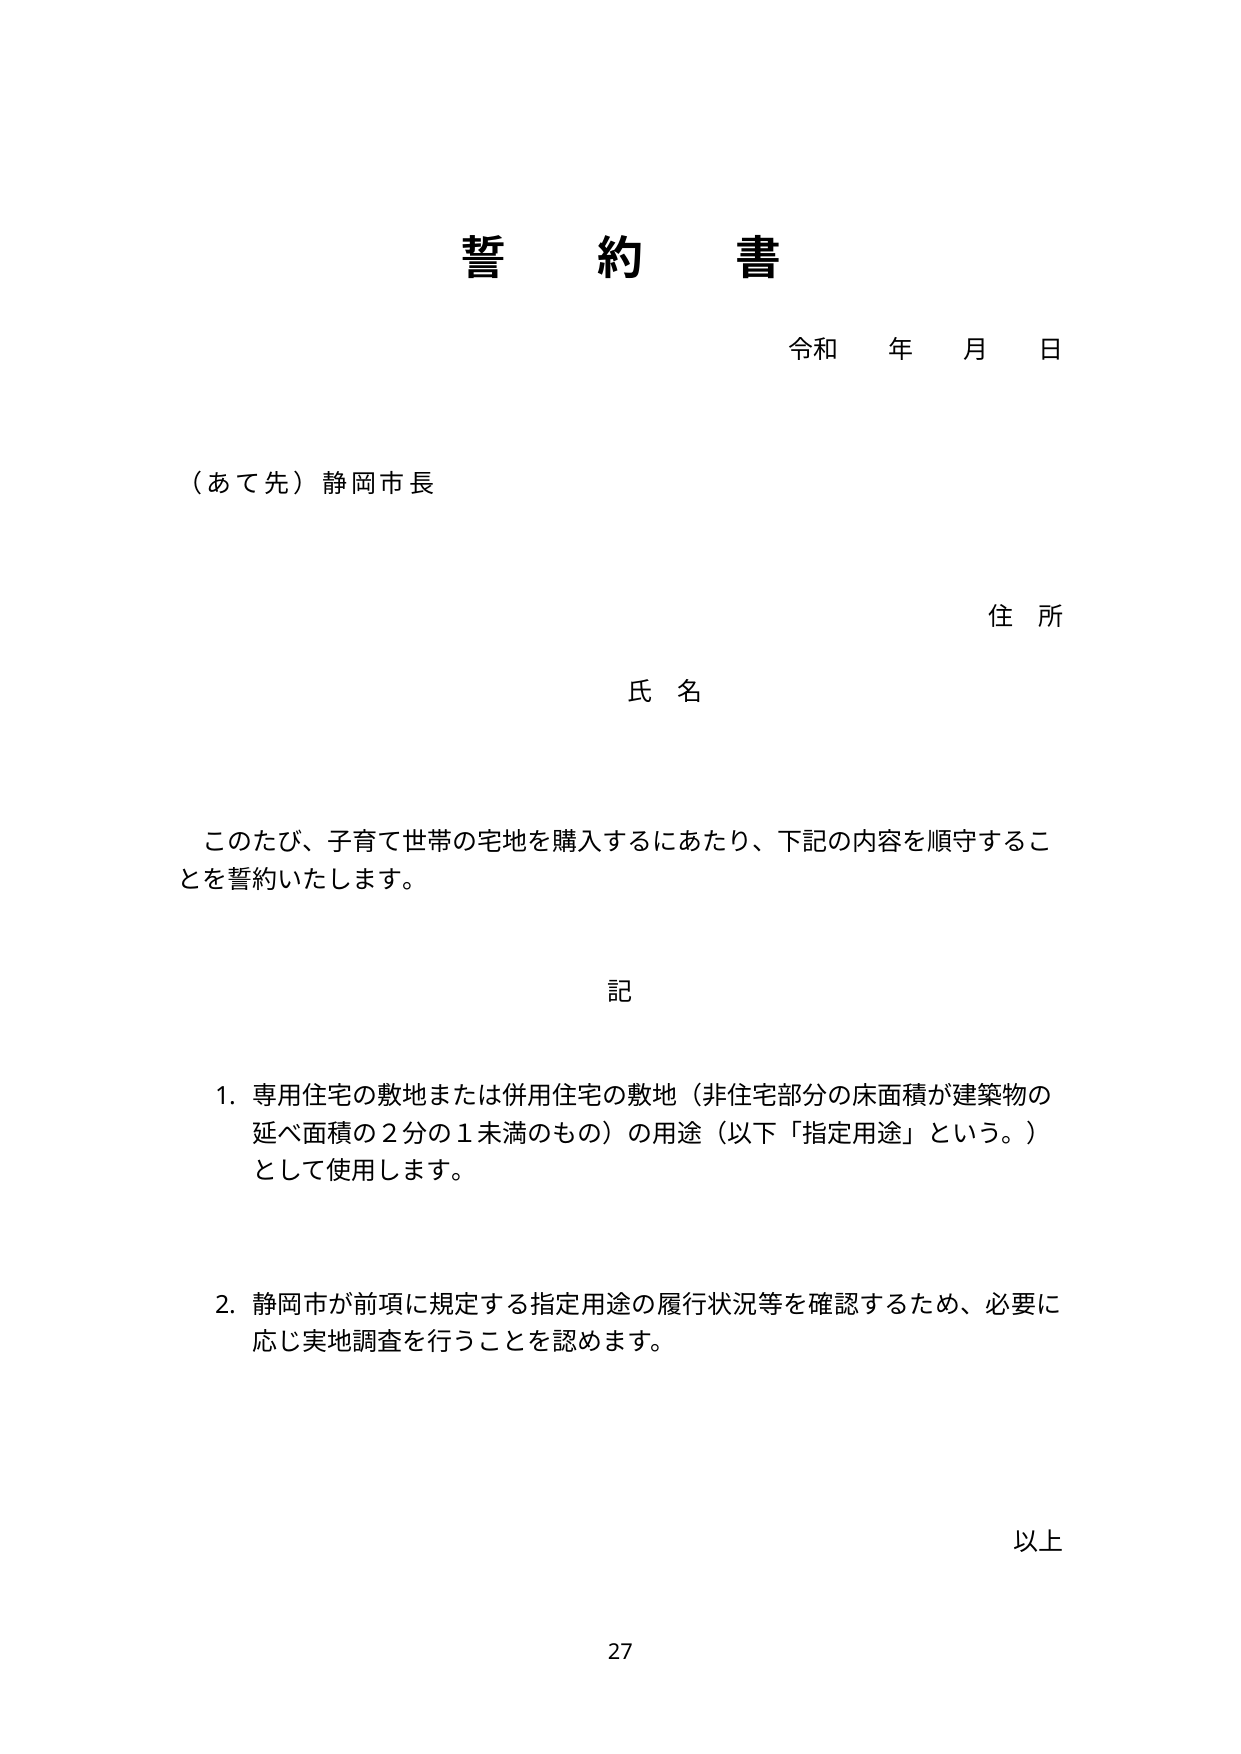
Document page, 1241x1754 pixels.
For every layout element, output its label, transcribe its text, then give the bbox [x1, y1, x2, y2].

text 以上 [177, 1521, 1063, 1558]
text 令和 年 月 日 [177, 329, 1063, 367]
text 氏 名 [177, 671, 1063, 746]
text 住 所 [177, 596, 1063, 633]
list 静岡市が前項に規定する指定用途の履行状況等を確認するため、必要に応じ実地調査を行うことを認めます。 [215, 1283, 1063, 1358]
text 記 [177, 971, 1063, 1008]
text 誓 約 書 [177, 217, 1063, 292]
list 専用住宅の敷地または併用住宅の敷地（非住宅部分の床面積が建築物の延べ面積の２分の１未満のもの）の用途（以下「指定用途」という。）として使用します。 [215, 1075, 1063, 1188]
text このたび、子育て世帯の宅地を購入するにあたり、下記の内容を順守することを誓約いたします。 [177, 821, 1058, 896]
text （あて先）静岡市長 [177, 463, 1063, 500]
